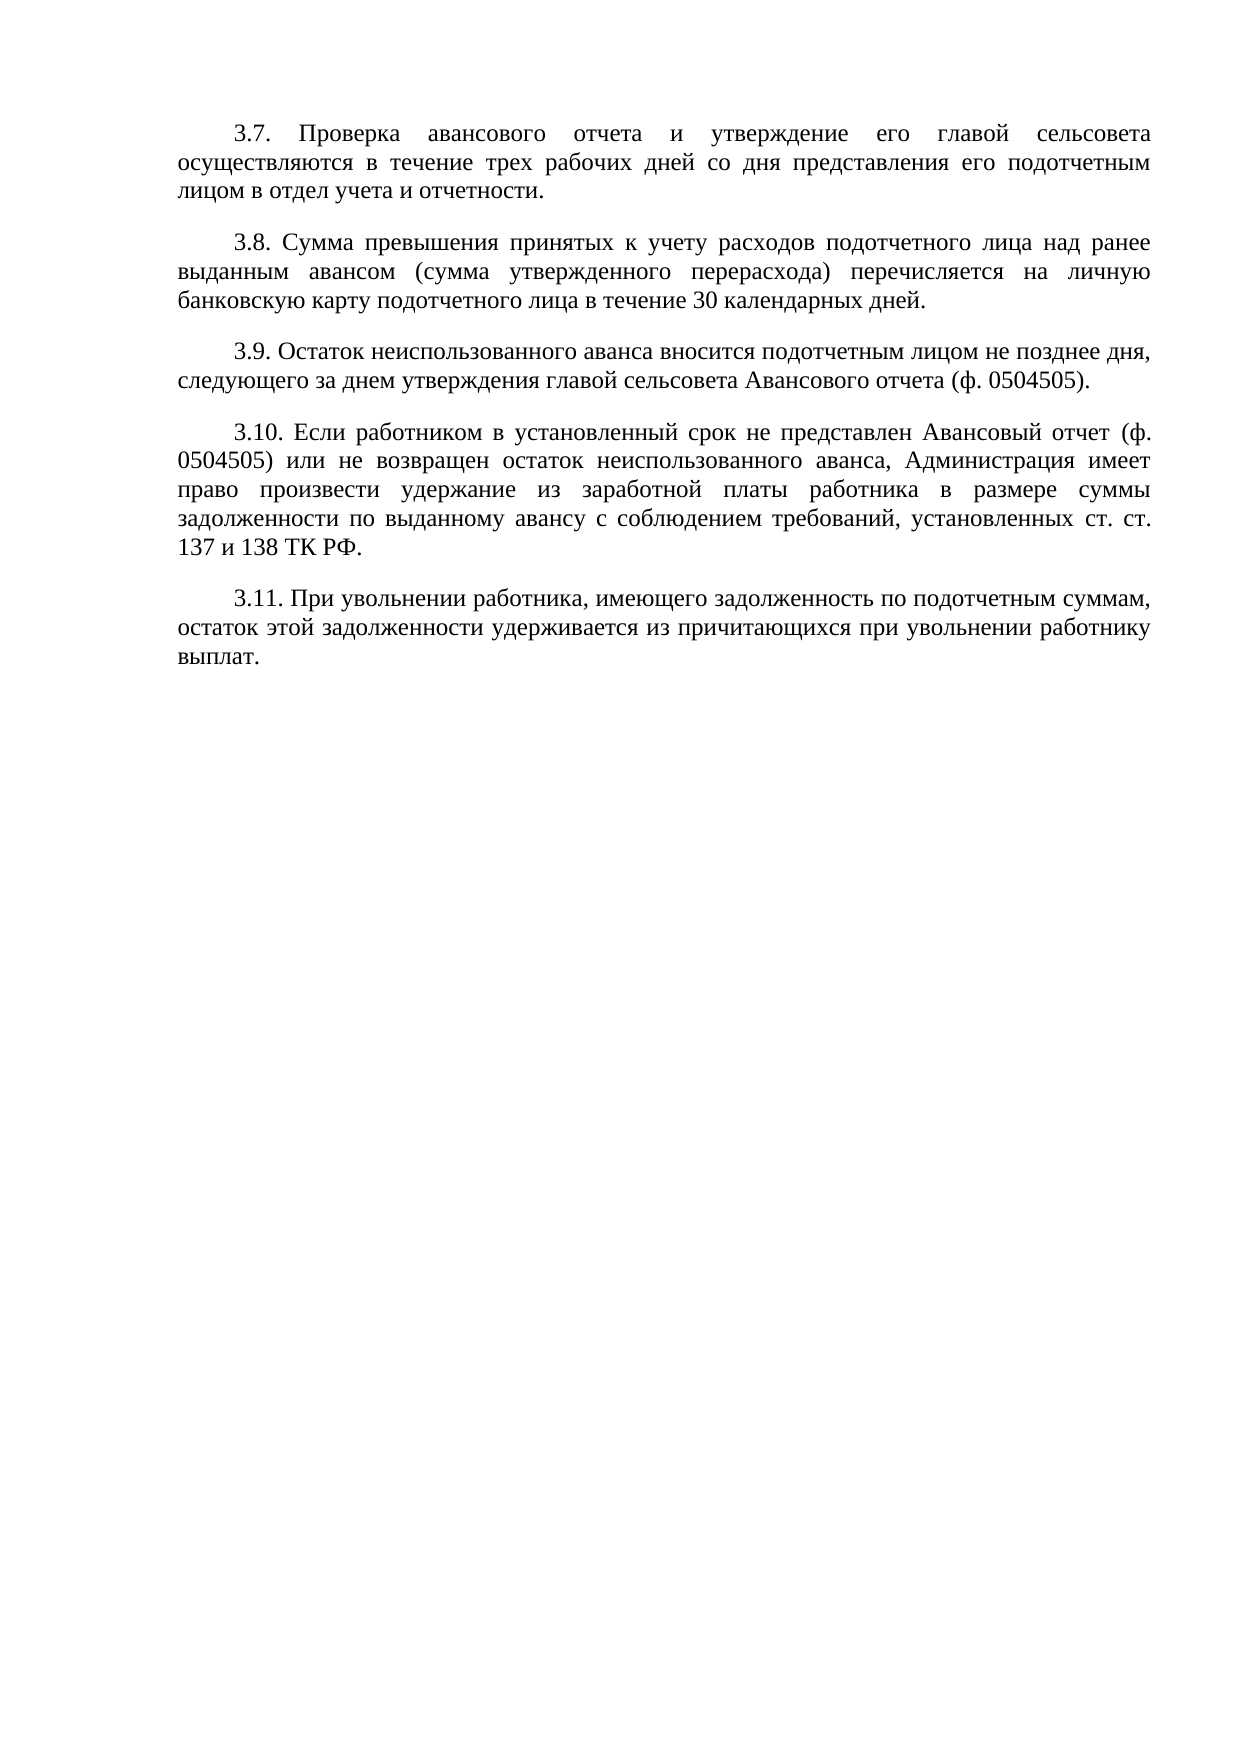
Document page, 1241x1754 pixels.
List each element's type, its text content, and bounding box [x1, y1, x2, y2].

text 3.10. Если работником в установленный срок не представлен Авансовый отчет (ф. 0504505) или не возвращен остаток неиспользованного аванса, Администрация имеет право произвести удержание из заработной платы работника в размере суммы задолженности по выданному авансу с соблюдением требований, установленных ст. ст. 137 и 138 ТК РФ. [177, 417, 1152, 561]
text 3.9. Остаток неиспользованного аванса вносится подотчетным лицом не позднее дня, следующего за днем утверждения главой сельсовета Авансового отчета (ф. 0504505). [177, 336, 1152, 394]
text 3.11. При увольнении работника, имеющего задолженность по подотчетным суммам, остаток этой задолженности удерживается из причитающихся при увольнении работнику выплат. [177, 583, 1152, 670]
text 3.8. Сумма превышения принятых к учету расходов подотчетного лица над ранее выданным авансом (сумма утвержденного перерасхода) перечисляется на личную банковскую карту подотчетного лица в течение 30 календарных дней. [177, 227, 1152, 313]
text 3.7. Проверка авансового отчета и утверждение его главой сельсовета осуществляются в течение трех рабочих дней со дня представления его подотчетным лицом в отдел учета и отчетности. [177, 118, 1152, 204]
